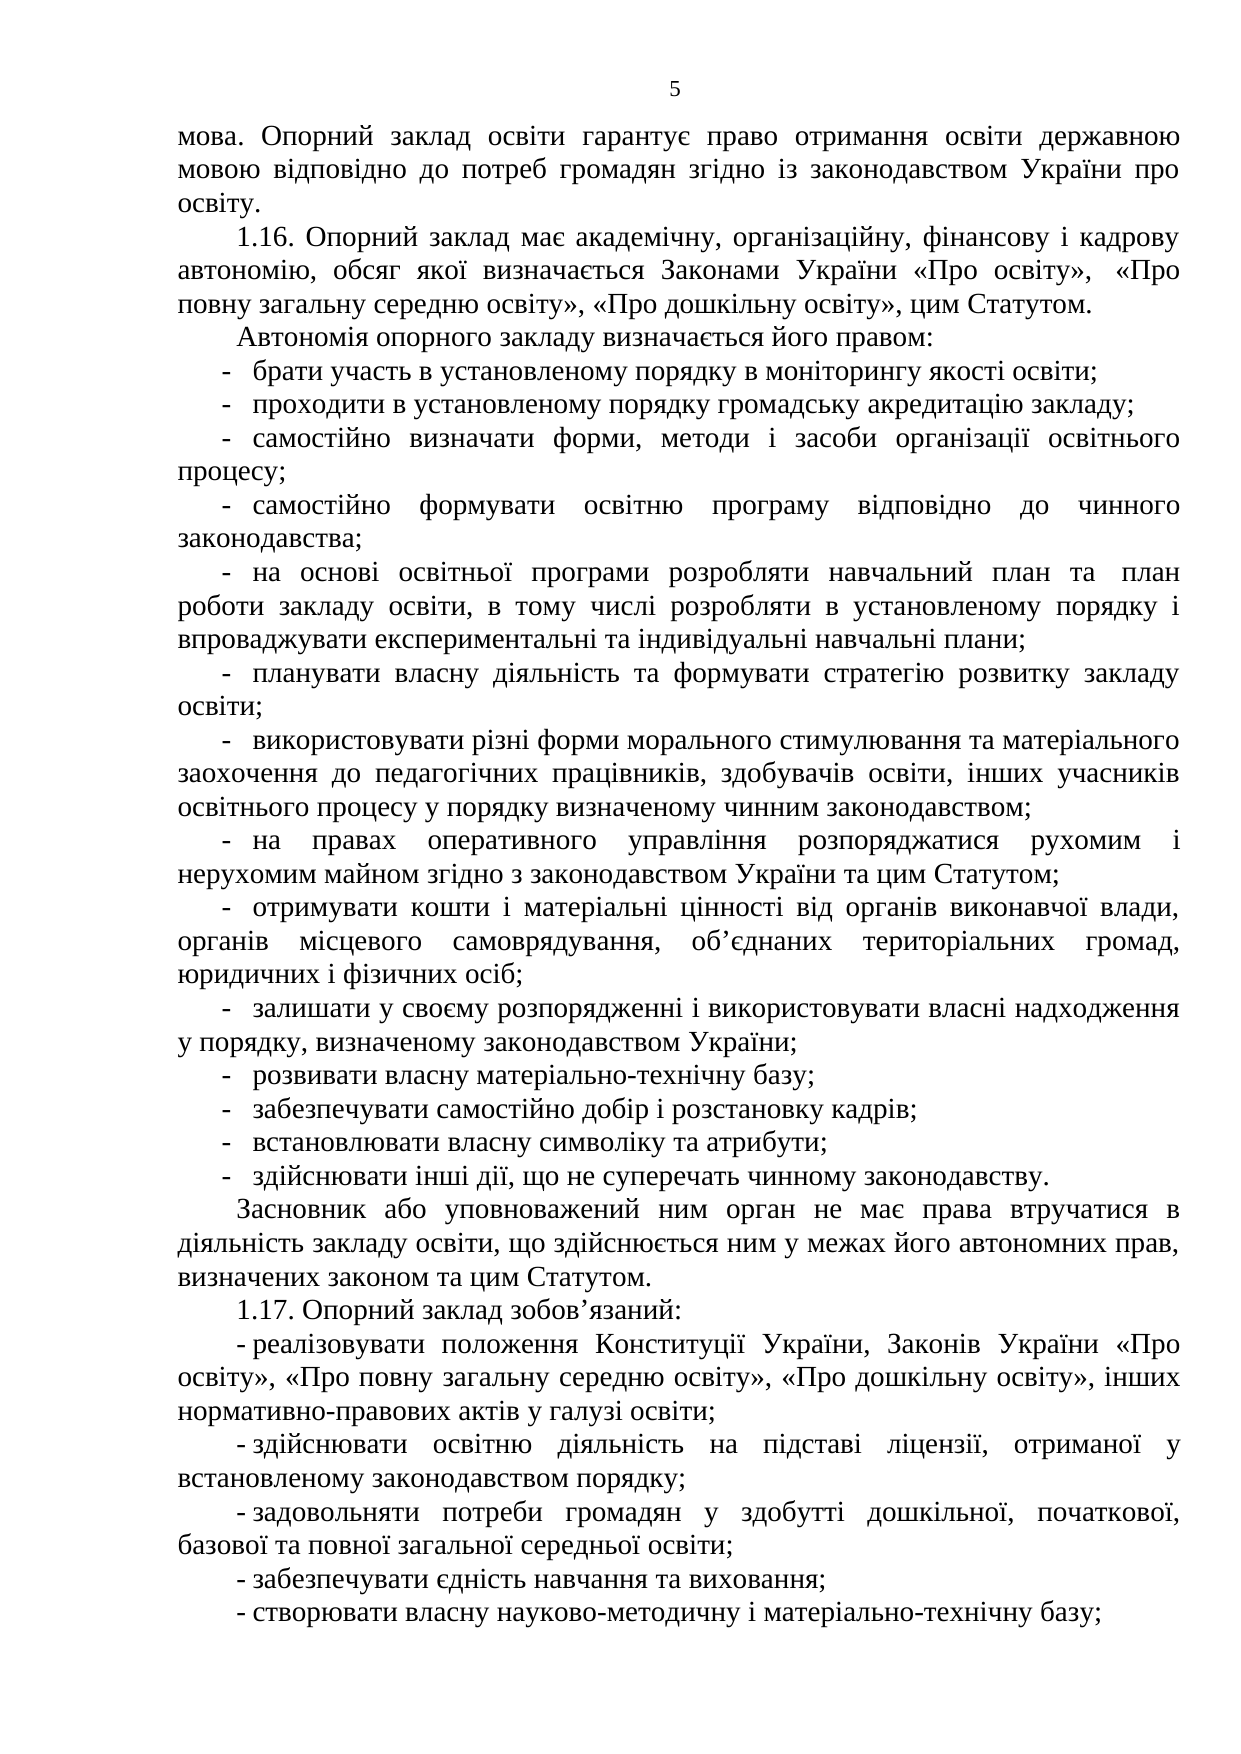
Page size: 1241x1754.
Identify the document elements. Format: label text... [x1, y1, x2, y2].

list забезпечувати самостійно добір і розстановку кадрів; [177, 1091, 1180, 1124]
text 1.16. Опорний заклад має академічну, організаційну, фінансову і кадрову автономію, обсяг якої визначається Законами України «Про освіту», «Про повну загальну середню освіту», «Про дошкільну освіту», цим Статутом. [177, 219, 1180, 319]
list встановлювати власну символіку та атрибути; [177, 1124, 1180, 1158]
list здійснювати інші дії, що не суперечать чинному законодавству. [177, 1158, 1180, 1191]
list здійснювати освітню діяльність на підставі ліцензії, отриманої у встановленому законодавством порядку; [177, 1427, 1180, 1494]
list розвивати власну матеріально-технічну базу; [177, 1057, 1180, 1091]
list отримувати кошти і матеріальні цінності від органів виконавчої влади, органів місцевого самоврядування, об’єднаних територіальних громад, юридичних і фізичних осіб; [177, 889, 1180, 990]
list на основі освітньої програми розробляти навчальний план та план роботи закладу освіти, в тому числі розробляти в установленому порядку і впроваджувати експериментальні та індивідуальні навчальні плани; [177, 554, 1180, 655]
list проходити в установленому порядку громадську акредитацію закладу; [177, 386, 1166, 420]
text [177, 118, 1180, 219]
list створювати власну науково-методичну і матеріально-технічну базу; [177, 1594, 1180, 1628]
list забезпечувати єдність навчання та виховання; [177, 1561, 1180, 1594]
list залишати у своєму розпорядженні і використовувати власні надходження у порядку, визначеному законодавством України; [177, 990, 1180, 1057]
list задовольняти потреби громадян у здобутті дошкільної, початкової, базової та повної загальної середньої освіти; [177, 1494, 1180, 1561]
list планувати власну діяльність та формувати стратегію розвитку закладу освіти; [177, 655, 1180, 722]
text 1.17. Опорний заклад зобов’язаний: [177, 1292, 1166, 1326]
list реалізовувати положення Конституції України, Законів України «Про освіту», «Про повну загальну середню освіту», «Про дошкільну освіту», інших нормативно-правових актів у галузі освіти; [177, 1326, 1180, 1427]
text Засновник або уповноважений ним орган не має права втручатися в діяльність закладу освіти, що здійснюється ним у межах його автономних прав, визначених законом та цим Статутом. [177, 1192, 1180, 1292]
list на правах оперативного управління розпоряджатися рухомим і нерухомим майном згідно з законодавством України та цим Статутом; [177, 822, 1180, 889]
list самостійно формувати освітню програму відповідно до чинного законодавства; [177, 487, 1180, 554]
list брати участь в установленому порядку в моніторингу якості освіти; [177, 353, 1166, 386]
text Автономія опорного закладу визначається його правом: [177, 319, 1166, 353]
list самостійно визначати форми, методи і засоби організації освітнього процесу; [177, 420, 1180, 487]
list використовувати різні форми морального стимулювання та матеріального заохочення до педагогічних працівників, здобувачів освіти, інших учасників освітнього процесу у порядку визначеному чинним законодавством; [177, 722, 1180, 822]
